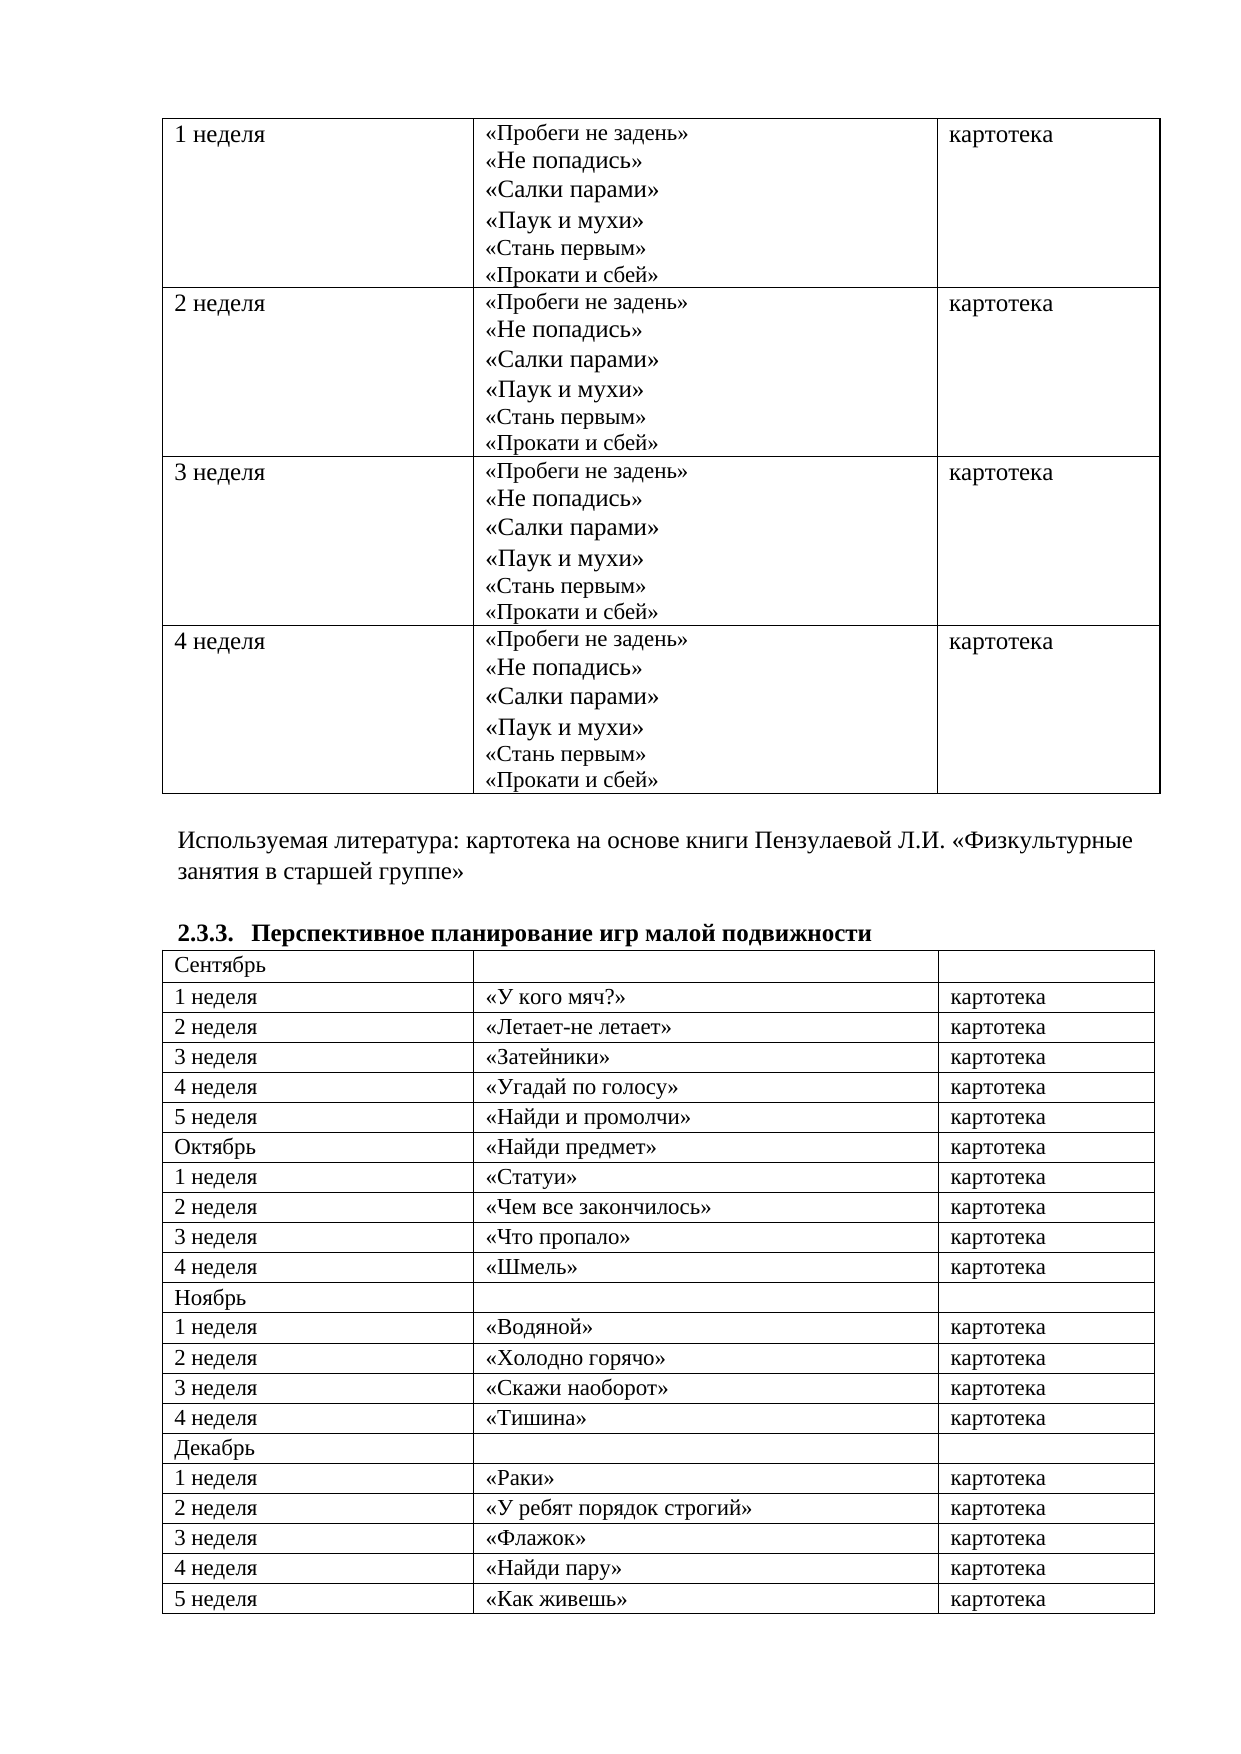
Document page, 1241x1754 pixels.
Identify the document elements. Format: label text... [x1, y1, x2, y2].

table_cell «Чем все закончилось» [474, 1193, 938, 1222]
table_cell «Водяной» [474, 1313, 938, 1342]
table_header [939, 951, 1154, 982]
table_cell 1 неделя [163, 983, 473, 1012]
table_cell картотека [939, 1253, 1154, 1282]
table_cell картотека [938, 626, 1159, 793]
table_cell картотека [939, 1103, 1154, 1132]
table_cell «Затейники» [474, 1043, 938, 1072]
table_cell «Угадай по голосу» [474, 1073, 938, 1102]
table_cell 3 неделя [163, 1524, 473, 1553]
table_cell [939, 1283, 1154, 1312]
table_cell картотека [939, 1073, 1154, 1102]
table_cell 1 неделя [163, 1464, 473, 1493]
table_cell «Скажи наоборот» [474, 1374, 938, 1403]
table_cell 5 неделя [163, 1103, 473, 1132]
table_cell «Что пропало» [474, 1223, 938, 1252]
table_cell картотека [938, 288, 1159, 456]
table_cell «Шмель» [474, 1253, 938, 1282]
table_cell 4 неделя [163, 626, 473, 793]
table_cell картотека [939, 1163, 1154, 1192]
table_cell «Статуи» [474, 1163, 938, 1192]
table_cell 1 неделя [163, 1313, 473, 1342]
table_cell «Найди и промолчи» [474, 1103, 938, 1132]
table_cell 2 неделя [163, 1193, 473, 1222]
table_cell «Пробеги не задень» «Не попадись» «Салки парами» «Паук и мухи» «Стань первым» «Прокати и сбей» [474, 626, 937, 793]
table_cell 5 неделя [163, 1584, 473, 1613]
table_cell «Как живешь» [474, 1584, 938, 1613]
table_header Сентябрь [163, 951, 473, 982]
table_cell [474, 288, 937, 456]
table_cell 4 неделя [163, 1073, 473, 1102]
table_cell картотека [939, 1043, 1154, 1072]
table_cell картотека [939, 1404, 1154, 1433]
table_cell картотека [939, 1584, 1154, 1613]
table_cell 3 неделя [163, 1374, 473, 1403]
table_cell «Пробеги не задень» «Не попадись» «Салки парами» «Паук и мухи» «Стань первым» «Прокати и сбей» [474, 457, 937, 624]
table_cell картотека [939, 1193, 1154, 1222]
table_cell «Найди пару» [474, 1554, 938, 1583]
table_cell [474, 119, 937, 287]
table_cell [474, 1434, 938, 1463]
table_cell 2 неделя [163, 1494, 473, 1523]
table_cell «Тишина» [474, 1404, 938, 1433]
table_cell 3 неделя [163, 457, 473, 624]
text Используемая литература: картотека на основе книги Пензулаевой Л.И. «Физкультурные занятия в старшей группе» [177, 825, 1152, 885]
table_cell 4 неделя [163, 1253, 473, 1282]
table_cell 1 неделя [163, 119, 473, 287]
table_cell Декабрь [163, 1434, 473, 1463]
table_cell «У ребят порядок строгий» [474, 1494, 938, 1523]
table_cell картотека [939, 1524, 1154, 1553]
table_header [474, 951, 938, 982]
table_cell картотека [939, 1013, 1154, 1042]
table_cell картотека [939, 1374, 1154, 1403]
table_cell картотека [939, 1464, 1154, 1493]
table_cell «Раки» [474, 1464, 938, 1493]
table_cell «Найди предмет» [474, 1133, 938, 1162]
table_cell картотека [939, 1494, 1154, 1523]
table_cell 2 неделя [163, 1013, 473, 1042]
table_cell 3 неделя [163, 1223, 473, 1252]
table_cell картотека [939, 1223, 1154, 1252]
text 2.3.3. Перспективное планирование игр малой подвижности [177, 918, 1152, 947]
table_cell картотека [938, 457, 1159, 624]
table_cell 4 неделя [163, 1554, 473, 1583]
table_cell «У кого мяч?» [474, 983, 938, 1012]
table_cell картотека [938, 119, 1159, 287]
table_cell [474, 1283, 938, 1312]
table_cell картотека [939, 1133, 1154, 1162]
table_cell Октябрь [163, 1133, 473, 1162]
table_cell 4 неделя [163, 1404, 473, 1433]
table_cell картотека [939, 1554, 1154, 1583]
table_cell «Флажок» [474, 1524, 938, 1553]
table_cell 1 неделя [163, 1163, 473, 1192]
table_cell картотека [939, 1313, 1154, 1342]
table_cell Ноябрь [163, 1283, 473, 1312]
table_cell 3 неделя [163, 1043, 473, 1072]
table_cell [939, 1434, 1154, 1463]
table_cell 2 неделя [163, 288, 473, 456]
table_cell «Холодно горячо» [474, 1344, 938, 1372]
table_cell картотека [939, 1344, 1154, 1372]
table_cell картотека [939, 983, 1154, 1012]
table_cell 2 неделя [163, 1344, 473, 1372]
table_cell «Летает-не летает» [474, 1013, 938, 1042]
